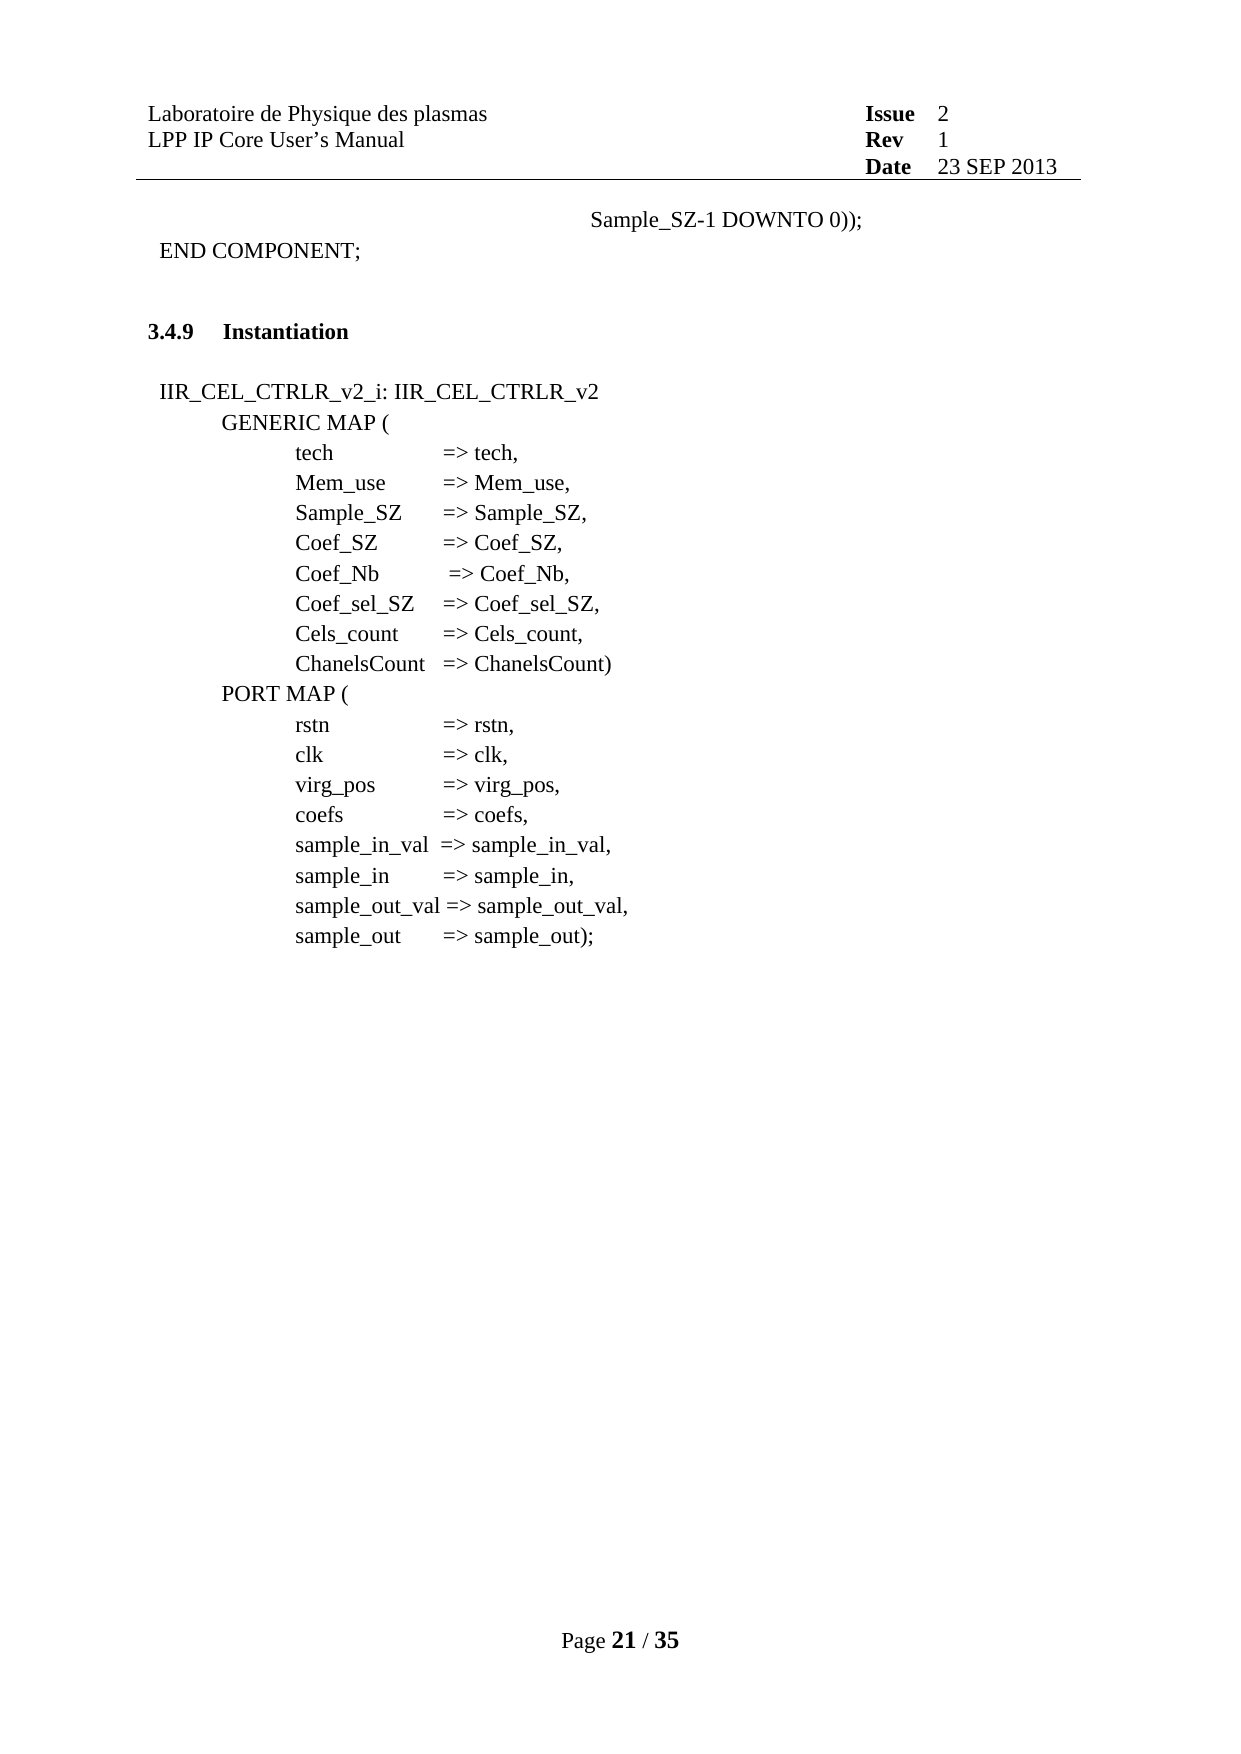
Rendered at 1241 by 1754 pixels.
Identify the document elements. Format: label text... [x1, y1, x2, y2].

text Sample_SZ-1 DOWNTO 0)); [516, 207, 1093, 233]
text Mem_use => Mem_use, [148, 469, 1093, 495]
text sample_in_val => sample_in_val, [148, 832, 1093, 858]
text GENERIC MAP ( [148, 409, 1093, 435]
text IIR_CEL_CTRLR_v2_i: IIR_CEL_CTRLR_v2 [148, 378, 1093, 405]
text sample_out_val => sample_out_val, [148, 892, 1093, 918]
text virg_pos => virg_pos, [148, 771, 1093, 797]
text clk => clk, [148, 741, 1093, 767]
subtitle Instantiation [148, 318, 1093, 344]
text Coef_Nb => Coef_Nb, [148, 560, 1093, 586]
text Cels_count => Cels_count, [148, 620, 1093, 646]
text sample_in => sample_in, [148, 862, 1093, 888]
text coefs => coefs, [148, 801, 1093, 828]
text Coef_sel_SZ => Coef_sel_SZ, [148, 590, 1093, 616]
text sample_out => sample_out); [148, 922, 1093, 948]
text PORT MAP ( [148, 681, 1093, 707]
text ChanelsCount => ChanelsCount) [148, 650, 1093, 677]
text tech => tech, [148, 439, 1093, 465]
text Sample_SZ => Sample_SZ, [148, 499, 1093, 526]
text rstn => rstn, [148, 711, 1093, 737]
text END COMPONENT; [148, 237, 1093, 263]
text Coef_SZ => Coef_SZ, [148, 529, 1093, 556]
